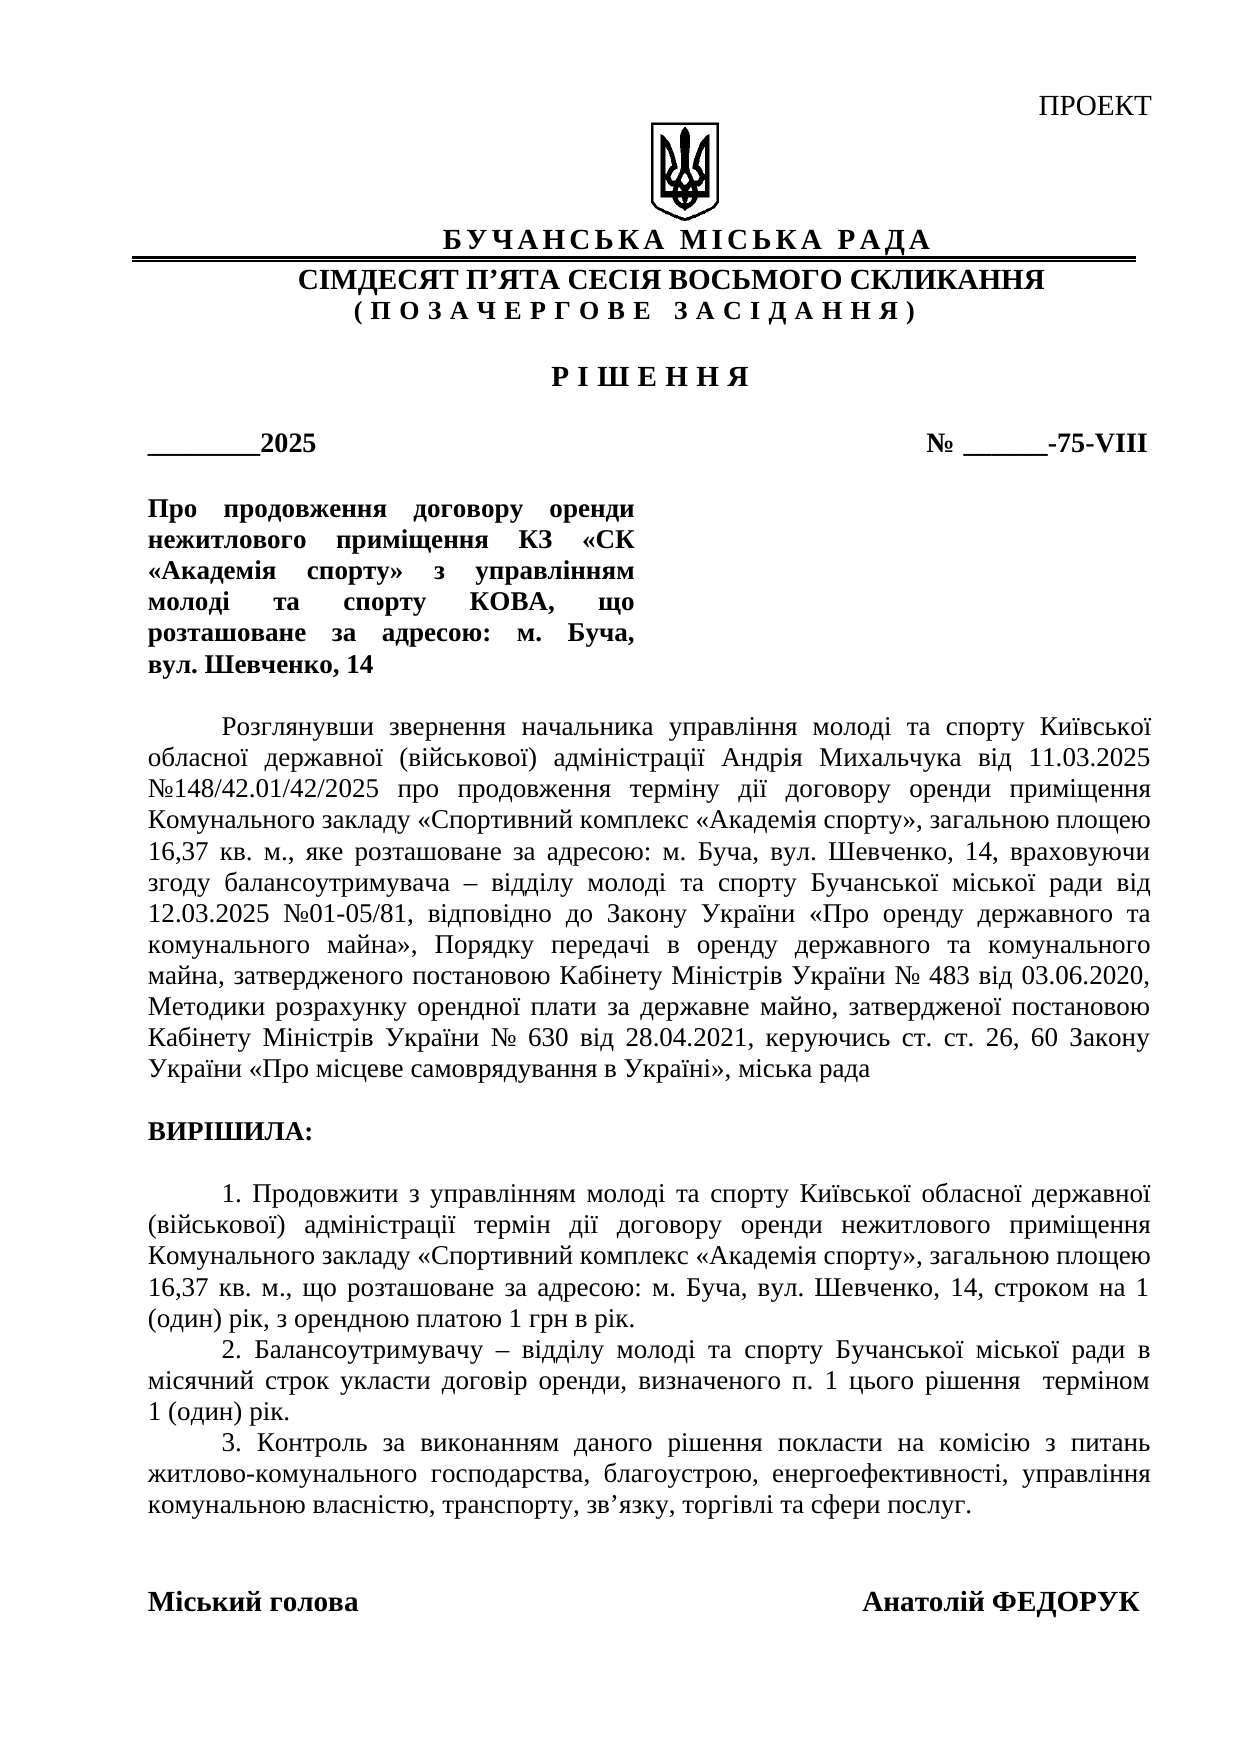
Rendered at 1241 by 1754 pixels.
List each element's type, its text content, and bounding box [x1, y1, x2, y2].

text ПРОЕКТ [148, 88, 1152, 122]
text 1. Продовжити з управлінням молоді та спорту Київської обласної державної (військової) адміністрації термін дії договору оренди нежитлового приміщення Комунального закладу «Спортивний комплекс «Академія спорту», загальною площею 16,37 кв. м., що розташоване за адресою: м. Буча, вул. Шевченко, 14, строком на 1 (один) рік, з орендною платою 1 грн в рік. [148, 1177, 1152, 1333]
text 2. Балансоутримувачу – відділу молоді та спорту Бучанської міської ради в місячний строк укласти договір оренди, визначеного п. 1 цього рішення терміном 1 (один) рік. [148, 1333, 1152, 1426]
text Розглянувши звернення начальника управління молоді та спорту Київської обласної державної (військової) адміністрації Андрія Михальчука від 11.03.2025 №148/42.01/42/2025 про продовження терміну дії договору оренди приміщення Комунального закладу «Спортивний комплекс «Академія спорту», загальною площею 16,37 кв. м., яке розташоване за адресою: м. Буча, вул. Шевченко, 14, враховуючи згоду балансоутримувача – відділу молоді та спорту Бучанської міської ради від 12.03.2025 №01-05/81, відповідно до Закону України «Про оренду державного та комунального майна», Порядку передачі в оренду державного та комунального майна, затвердженого постановою Кабінету Міністрів України № 483 від 03.06.2020, Методики розрахунку орендної плати за державне майно, затвердженої постановою Кабінету Міністрів України № 630 від 28.04.2021, керуючись ст. ст. 26, 60 Закону України «Про місцеве самоврядування в Україні», міська рада [148, 710, 1152, 1084]
picture [649, 122, 720, 222]
text ВИРІШИЛА: [148, 1115, 1152, 1146]
text 3. Контроль за виконанням даного рішення покласти на комісію з питань житлово-комунального господарства, благоустрою, енергоефективності, управління комунальною власністю, транспорту, зв’язку, торгівлі та сфери послуг. [148, 1426, 1152, 1520]
text БУЧАНСЬКА МІСЬКА РАДА [148, 222, 1152, 256]
text Про продовження договору оренди нежитлового приміщення КЗ «СК «Академія спорту» з управлінням молоді та спорту КОВА, що розташоване за адресою: м. Буча, вул. Шевченко, 14 [148, 492, 635, 679]
text Міський голова Анатолій ФЕДОРУК [148, 1584, 1152, 1618]
text РІШЕННЯ [148, 359, 1152, 392]
table_header СІМДЕСЯТ П’ЯТА СЕСІЯ ВОСЬМОГО СКЛИКАННЯ (ПОЗАЧЕРГОВЕ ЗАСІДАННЯ) [132, 262, 1136, 359]
text ________2025 № ______-75-VIII [148, 426, 1152, 458]
